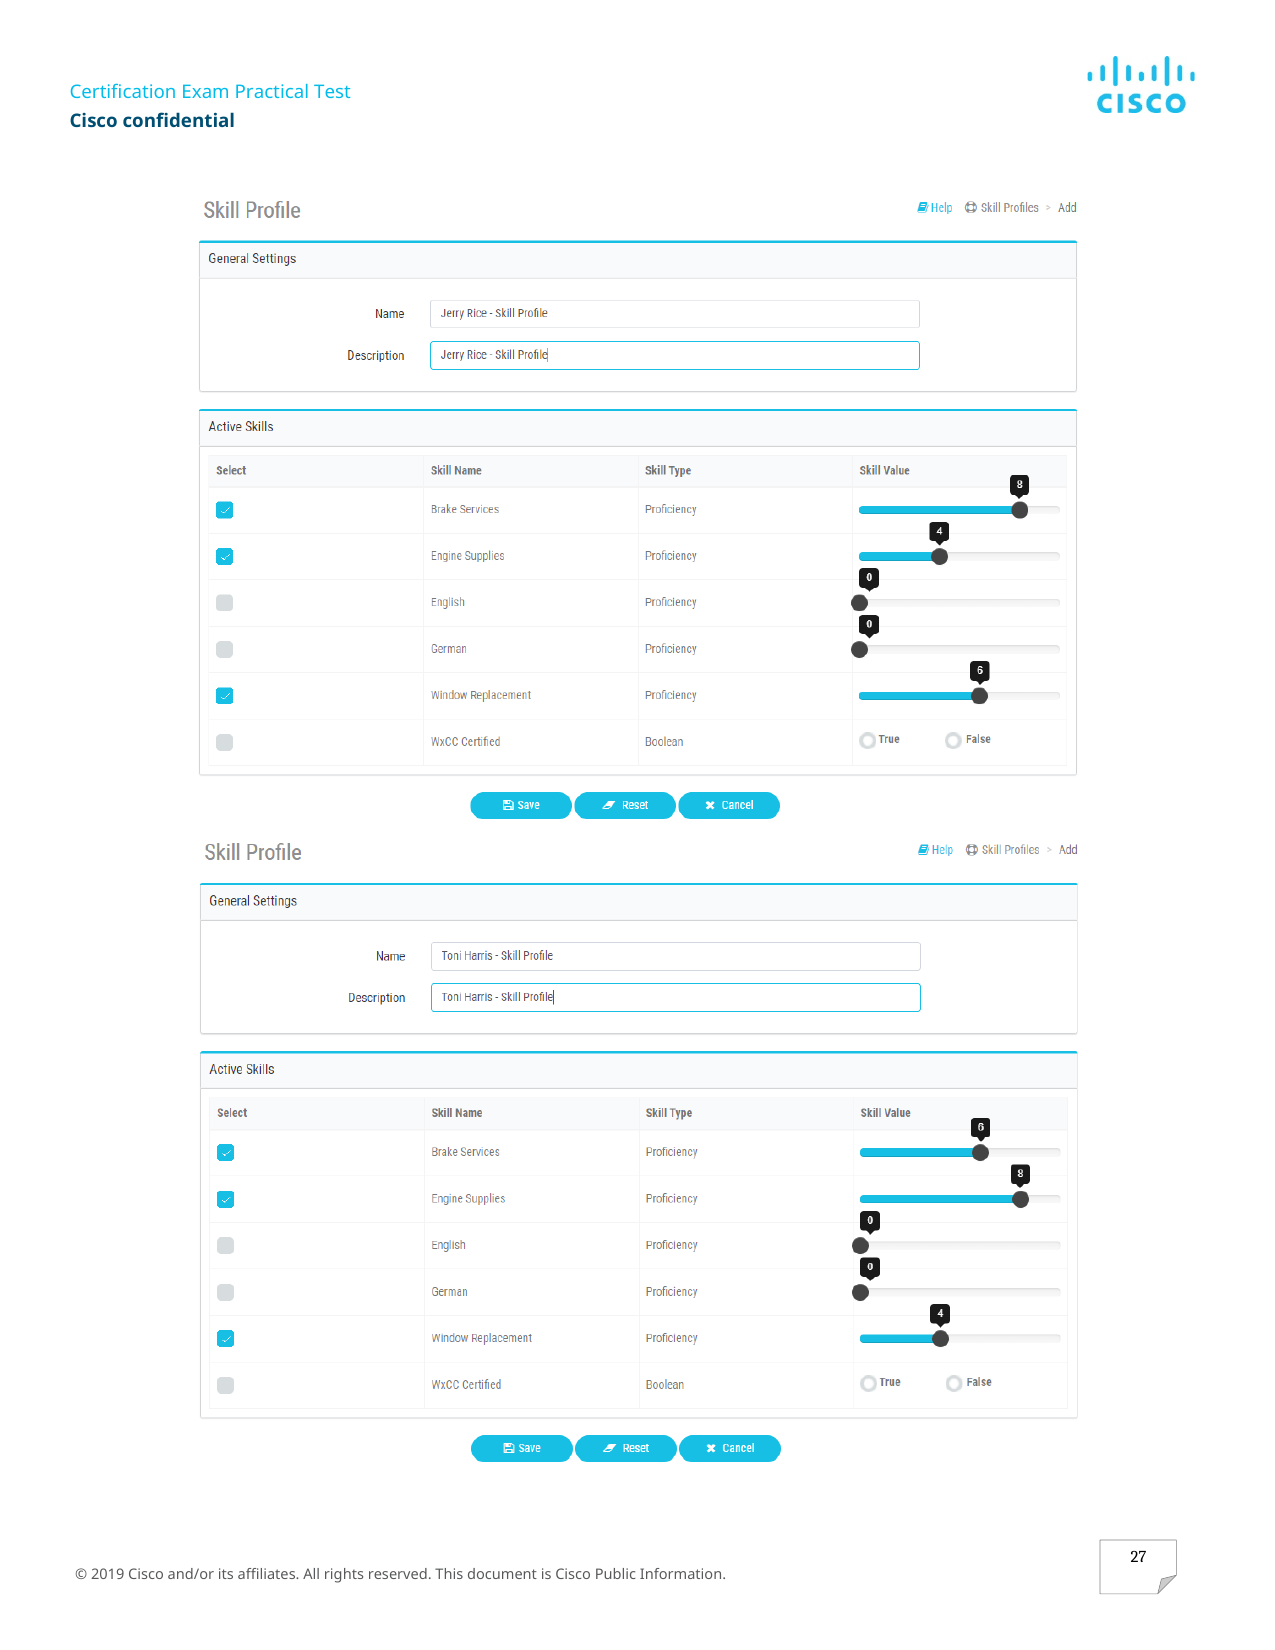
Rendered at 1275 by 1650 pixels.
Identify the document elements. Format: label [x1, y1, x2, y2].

picture [187, 191, 1088, 1467]
picture [1087, 56, 1195, 113]
